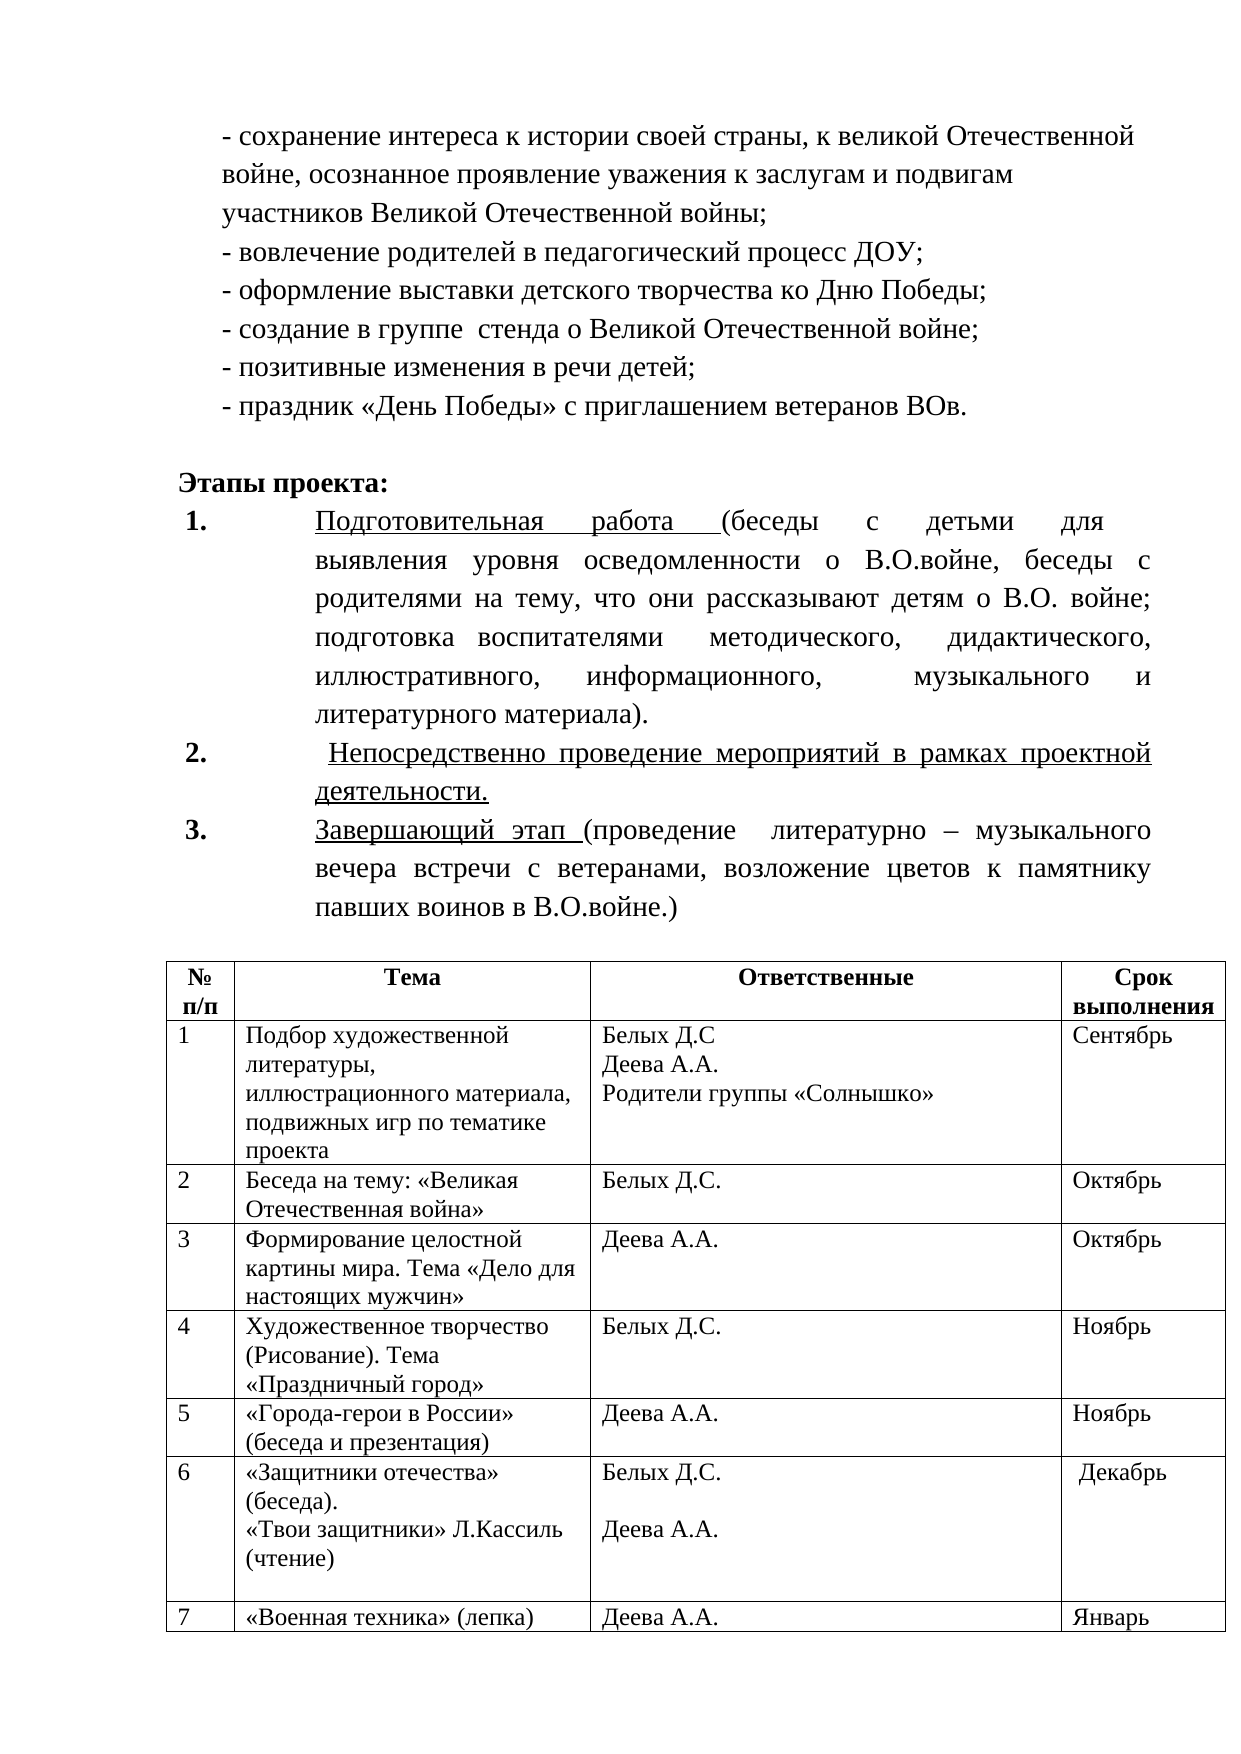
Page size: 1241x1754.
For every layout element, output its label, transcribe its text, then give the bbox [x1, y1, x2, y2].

table_cell Октябрь [1062, 1165, 1225, 1223]
text - сохранение интереса к истории своей страны, к великой Отечественной войне, осознанное проявление уважения к заслугам и подвигам участников Великой Отечественной войны; [222, 118, 1152, 229]
table_cell Декабрь [1062, 1457, 1225, 1601]
table_header Срок выполнения [1062, 962, 1225, 1019]
list Непосредственно проведение мероприятий в рамках проектной деятельности. [185, 735, 1152, 807]
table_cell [235, 1602, 590, 1631]
table_cell 6 [167, 1457, 234, 1601]
table_cell Беседа на тему: «Великая Отечественная война» [235, 1165, 590, 1223]
table_cell Октябрь [1062, 1224, 1225, 1310]
table_cell Белых Д.С. Деева А.А. [591, 1457, 1061, 1601]
table_cell Сентябрь [1062, 1021, 1225, 1164]
table_cell 1 [167, 1021, 234, 1164]
table_cell Белых Д.С. [591, 1311, 1061, 1397]
table_header Тема [235, 962, 590, 1019]
table_header № п/п [167, 962, 234, 1019]
list Завершающий этап (проведение литературно – музыкального вечера встречи с ветеранами, возложение цветов к памятнику павших воинов в В.О.войне.) [185, 812, 1152, 922]
table_cell Деева А.А. [591, 1399, 1061, 1456]
table_cell Деева А.А. [591, 1602, 1061, 1631]
table_cell 3 [167, 1224, 234, 1310]
table_cell 7 [167, 1602, 234, 1631]
text Этапы проекта: [177, 465, 1152, 498]
table_header Ответственные [591, 962, 1061, 1019]
table_cell 5 [167, 1399, 234, 1456]
text - вовлечение родителей в педагогический процесс ДОУ; [222, 234, 1152, 267]
table_cell Белых Д.С Деева А.А. Родители группы «Солнышко» [591, 1021, 1061, 1164]
table_cell «Защитники отечества» (беседа). «Твои защитники» Л.Кассиль (чтение) [235, 1457, 590, 1601]
table_cell Ноябрь [1062, 1399, 1225, 1456]
text - праздник «День Победы» с приглашением ветеранов ВОв. [222, 388, 1152, 421]
table_cell Ноябрь [1062, 1311, 1225, 1397]
text - создание в группе стенда о Великой Отечественной войне; [222, 311, 1152, 344]
table_cell Подбор художественной литературы, иллюстрационного материала, подвижных игр по тематике проекта [235, 1021, 590, 1164]
text - позитивные изменения в речи детей; [222, 349, 1152, 383]
table_cell Белых Д.С. [591, 1165, 1061, 1223]
table_cell 4 [167, 1311, 234, 1397]
list Подготовительная работа (беседы с детьми для выявления уровня осведомленности о В.О.войне, беседы с родителями на тему, что они рассказывают детям о В.О. войне; подготовка воспитателями методического, дидактического, иллюстративного, информационного, музыкального и литературного материала). [185, 503, 1152, 730]
table_cell Художественное творчество (Рисование). Тема «Праздничный город» [235, 1311, 590, 1397]
table_cell Деева А.А. [591, 1224, 1061, 1310]
table_cell Январь [1062, 1602, 1225, 1631]
text - оформление выставки детского творчества ко Дню Победы; [222, 272, 1152, 306]
table_cell 2 [167, 1165, 234, 1223]
table_cell Формирование целостной картины мира. Тема «Дело для настоящих мужчин» [235, 1224, 590, 1310]
table_cell «Города-герои в России» (беседа и презентация) [235, 1399, 590, 1456]
